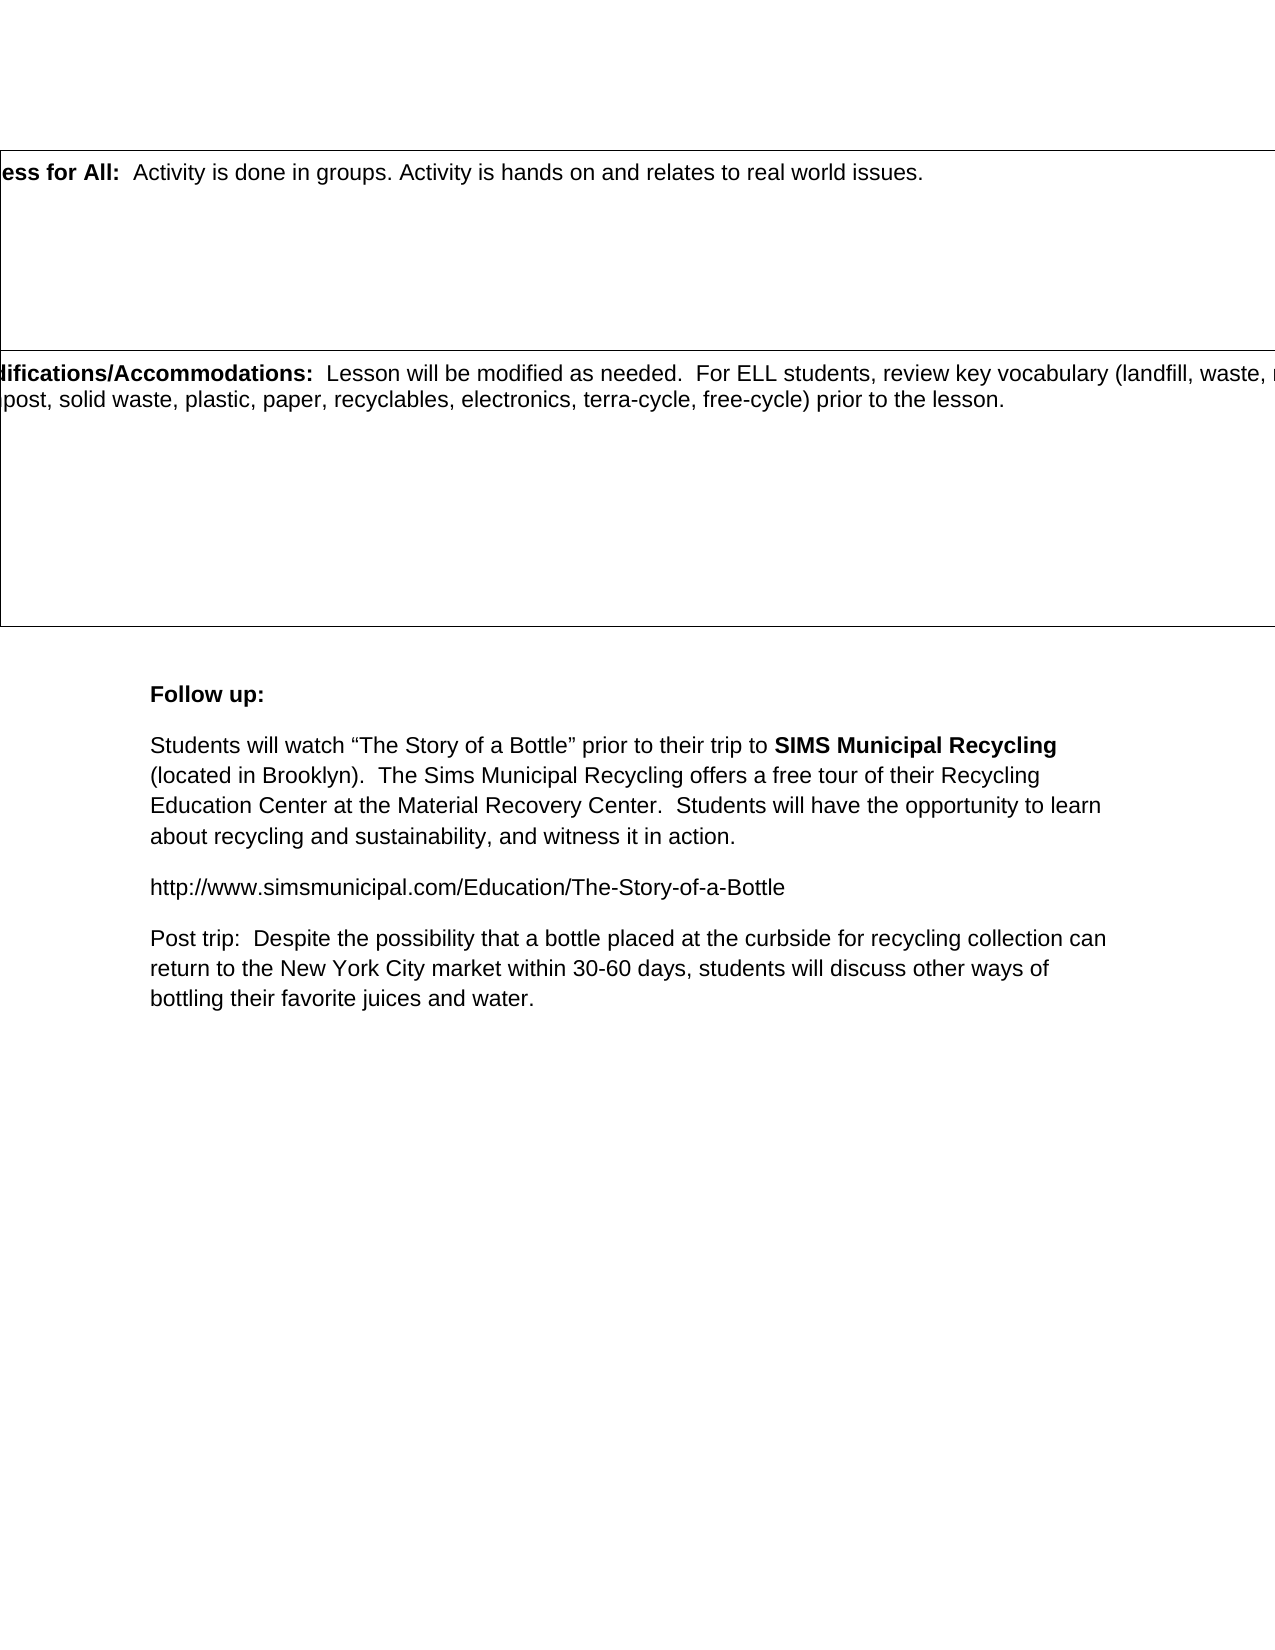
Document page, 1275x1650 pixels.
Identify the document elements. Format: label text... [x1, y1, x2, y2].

table_cell Access for All: Activity is done in groups. Activity is hands on and relates to real world issues. [1, 151, 1275, 350]
text Post trip: Despite the possibility that a bottle placed at the curbside for recycling collection can return to the New York City market within 30-60 days, students will discuss other ways of bottling their favorite juices and water. [150, 925, 1125, 1012]
text Students will watch “The Story of a Bottle” prior to their trip to SIMS Municipal Recycling (located in Brooklyn). The Sims Municipal Recycling offers a free tour of their Recycling Education Center at the Material Recovery Center. Students will have the opportunity to learn about recycling and sustainability, and witness it in action. [150, 732, 1125, 849]
table_cell Modifications/Accommodations: Lesson will be modified as needed. For ELL students, review key vocabulary (landfill, waste, methane, compost, solid waste, plastic, paper, recyclables, electronics, terra-cycle, free-cycle) prior to the lesson. [1, 351, 1275, 626]
text http://www.simsmunicipal.com/Education/The-Story-of-a-Bottle [150, 874, 1125, 900]
text Follow up: [150, 681, 1125, 707]
